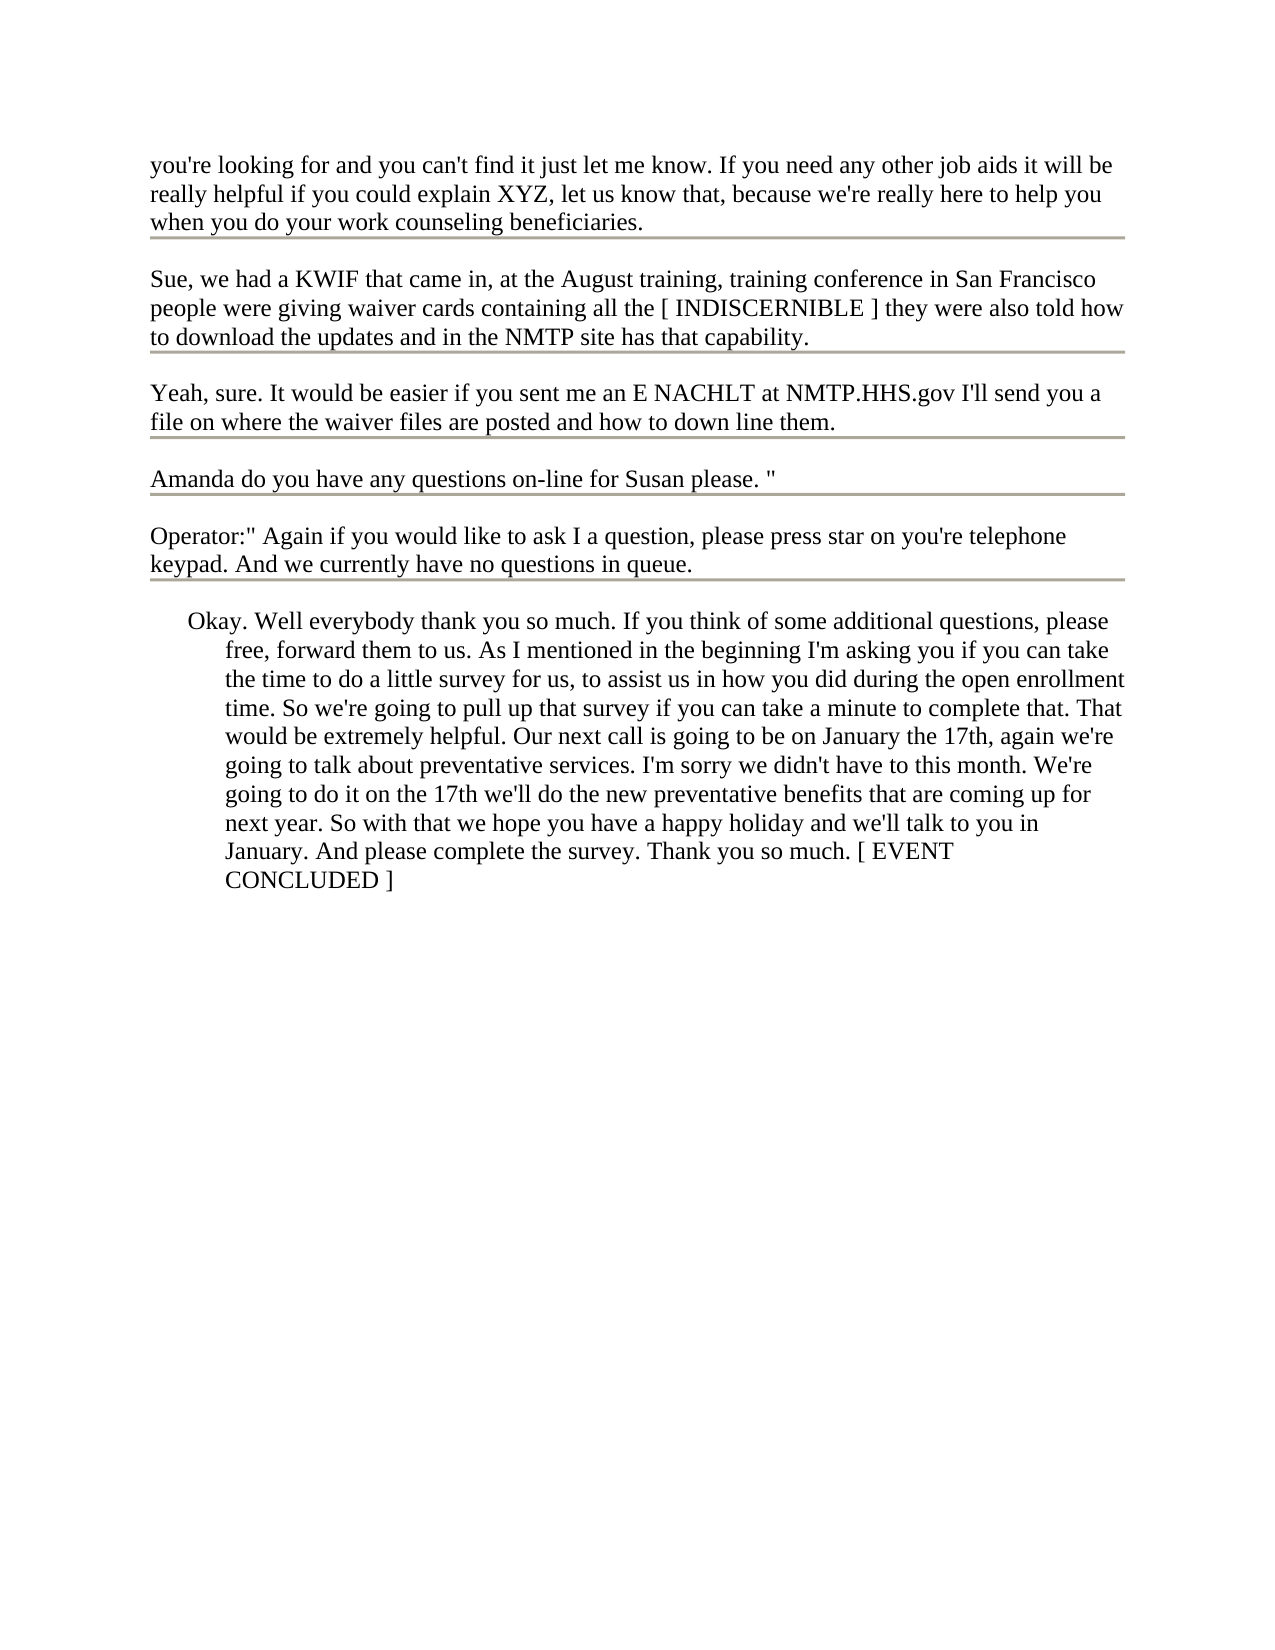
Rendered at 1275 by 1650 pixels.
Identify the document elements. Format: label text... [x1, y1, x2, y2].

text Amanda do you have any questions on-line for Susan please. " [150, 464, 1125, 492]
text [150, 150, 1125, 236]
text Sue, we had a KWIF that came in, at the August training, training conference in San Francisco people were giving waiver cards containing all the [ INDISCERNIBLE ] they were also told how to download the updates and in the NMTP site has that capability. [150, 264, 1125, 350]
text Okay. Well everybody thank you so much. If you think of some additional questions, please free, forward them to us. As I mentioned in the beginning I'm asking you if you can take the time to do a little survey for us, to assist us in how you did during the open enrollment time. So we're going to pull up that survey if you can take a minute to complete that. That would be extremely helpful. Our next call is going to be on January the 17th, again we're going to talk about preventative services. I'm sorry we didn't have to this month. We're going to do it on the 17th we'll do the new preventative benefits that are coming up for next year. So with that we hope you have a happy holiday and we'll talk to you in January. And please complete the survey. Thank you so much. [ EVENT CONCLUDED ] [187, 606, 1125, 894]
text Yeah, sure. It would be easier if you sent me an E NACHLT at NMTP.HHS.gov I'll send you a file on where the waiver files are posted and how to down line them. [150, 378, 1125, 436]
text Operator:" Again if you would like to ask I a question, please press star on you're telephone keypad. And we currently have no questions in queue. [150, 521, 1125, 578]
